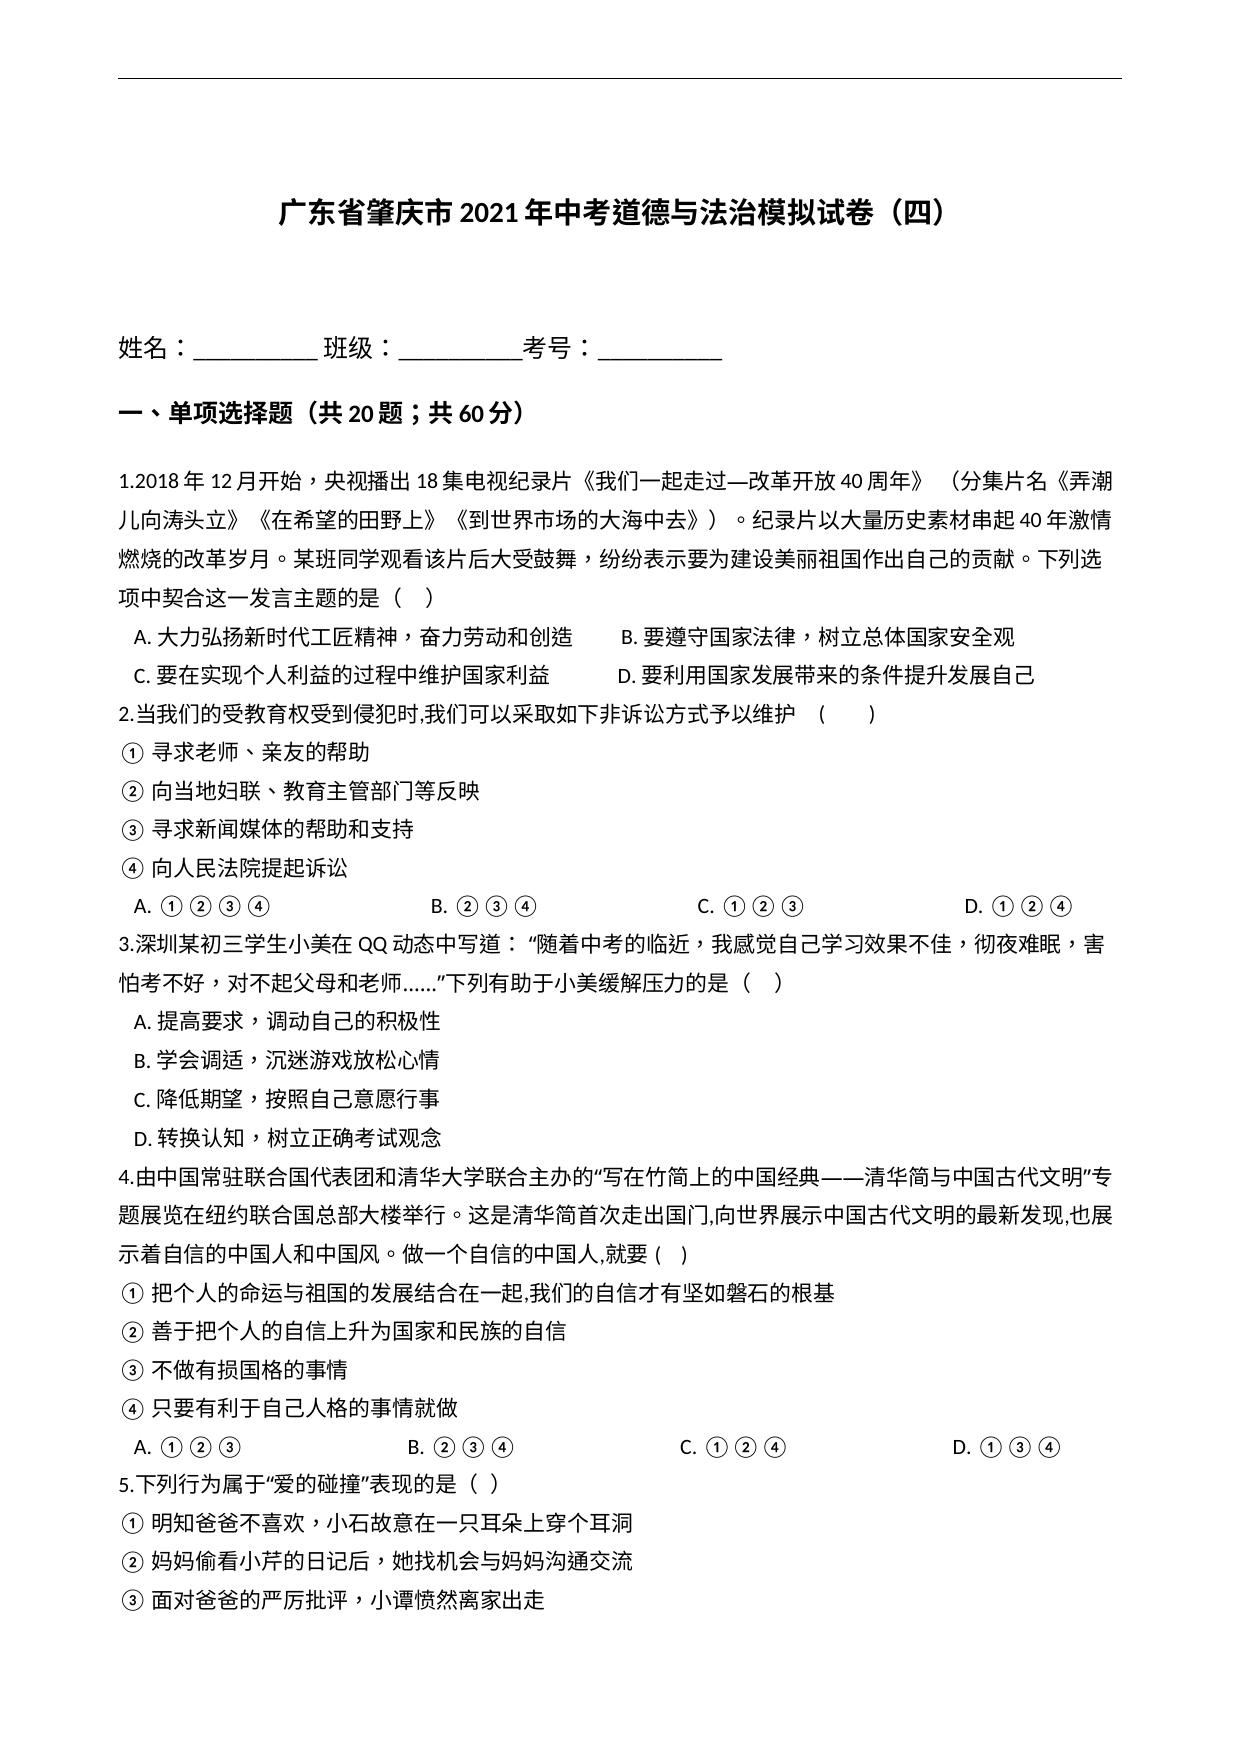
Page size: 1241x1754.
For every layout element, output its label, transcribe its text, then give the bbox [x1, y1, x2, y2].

text 一、单项选择题（共20题；共60分） [118, 381, 1122, 446]
text ③不做有损国格的事情 [118, 1353, 1122, 1386]
text ③寻求新闻媒体的帮助和支持 [118, 813, 1122, 845]
text 1.2018年12月开始，央视播出18集电视纪录片《我们一起走过―改革开放40周年》 （分集片名《弄潮儿向涛头立》《在希望的田野上》《到世界市场的大海中去》）。纪录片以大量历史素材串起40年激情燃烧的改革岁月。某班同学观看该片后大受鼓舞，纷纷表示要为建设美丽祖国作出自己的贡献。下列选项中契合这一发言主题的是（ ） [118, 465, 1122, 614]
text 广东省肇庆市2021年中考道德与法治模拟试卷（四） [118, 180, 1122, 245]
text A. 提高要求，调动自己的积极性 B. 学会调适，沉迷游戏放松心情 C. 降低期望，按照自己意愿行事 D. 转换认知，树立正确考试观念 [134, 1005, 1122, 1154]
text ②善于把个人的自信上升为国家和民族的自信 [118, 1315, 1122, 1347]
text 3.深圳某初三学生小美在QQ动态中写道： “随着中考的临近，我感觉自己学习效果不佳，彻夜难眠，害怕考不好，对不起父母和老师……”下列有助于小美缓解压力的是（ ） [118, 927, 1122, 999]
text 5.下列行为属于“爱的碰撞”表现的是（ ） [118, 1468, 1122, 1501]
text A. ①②③④ B. ②③④ C. ①②③ D. ①②④ [134, 890, 1122, 922]
text ②妈妈偷看小芹的日记后，她找机会与妈妈沟通交流 [118, 1545, 1122, 1577]
text ②向当地妇联、教育主管部门等反映 [118, 774, 1122, 807]
text ①明知爸爸不喜欢，小石故意在一只耳朵上穿个耳洞 [118, 1507, 1122, 1539]
text A. 大力弘扬新时代工匠精神，奋力劳动和创造 B. 要遵守国家法律，树立总体国家安全观 C. 要在实现个人利益的过程中维护国家利益 D. 要利用国家发展带来的条件提升发展自己 [134, 620, 1122, 692]
text 2.当我们的受教育权受到侵犯时,我们可以采取如下非诉讼方式予以维护 ( ) [118, 697, 1122, 730]
text ④只要有利于自己人格的事情就做 [118, 1392, 1122, 1424]
text ①把个人的命运与祖国的发展结合在一起,我们的自信才有坚如磐石的根基 [118, 1277, 1122, 1309]
picture [612, 677, 618, 684]
text ④向人民法院提起诉讼 [118, 851, 1122, 884]
text 姓名：__________ 班级：__________考号：__________ [118, 316, 1122, 381]
text A. ①②③ B. ②③④ C. ①②④ D. ①③④ [134, 1430, 1122, 1463]
text ①寻求老师、亲友的帮助 [118, 736, 1122, 768]
text 4.由中国常驻联合国代表团和清华大学联合主办的“写在竹简上的中国经典——清华简与中国古代文明”专题展览在纽约联合国总部大楼举行。这是清华简首次走出国门,向世界展示中国古代文明的最新发现,也展示着自信的中国人和中国风。做一个自信的中国人,就要 ( ) [118, 1160, 1122, 1271]
text ③面对爸爸的严厉批评，小谭愤然离家出走 [118, 1583, 1122, 1616]
